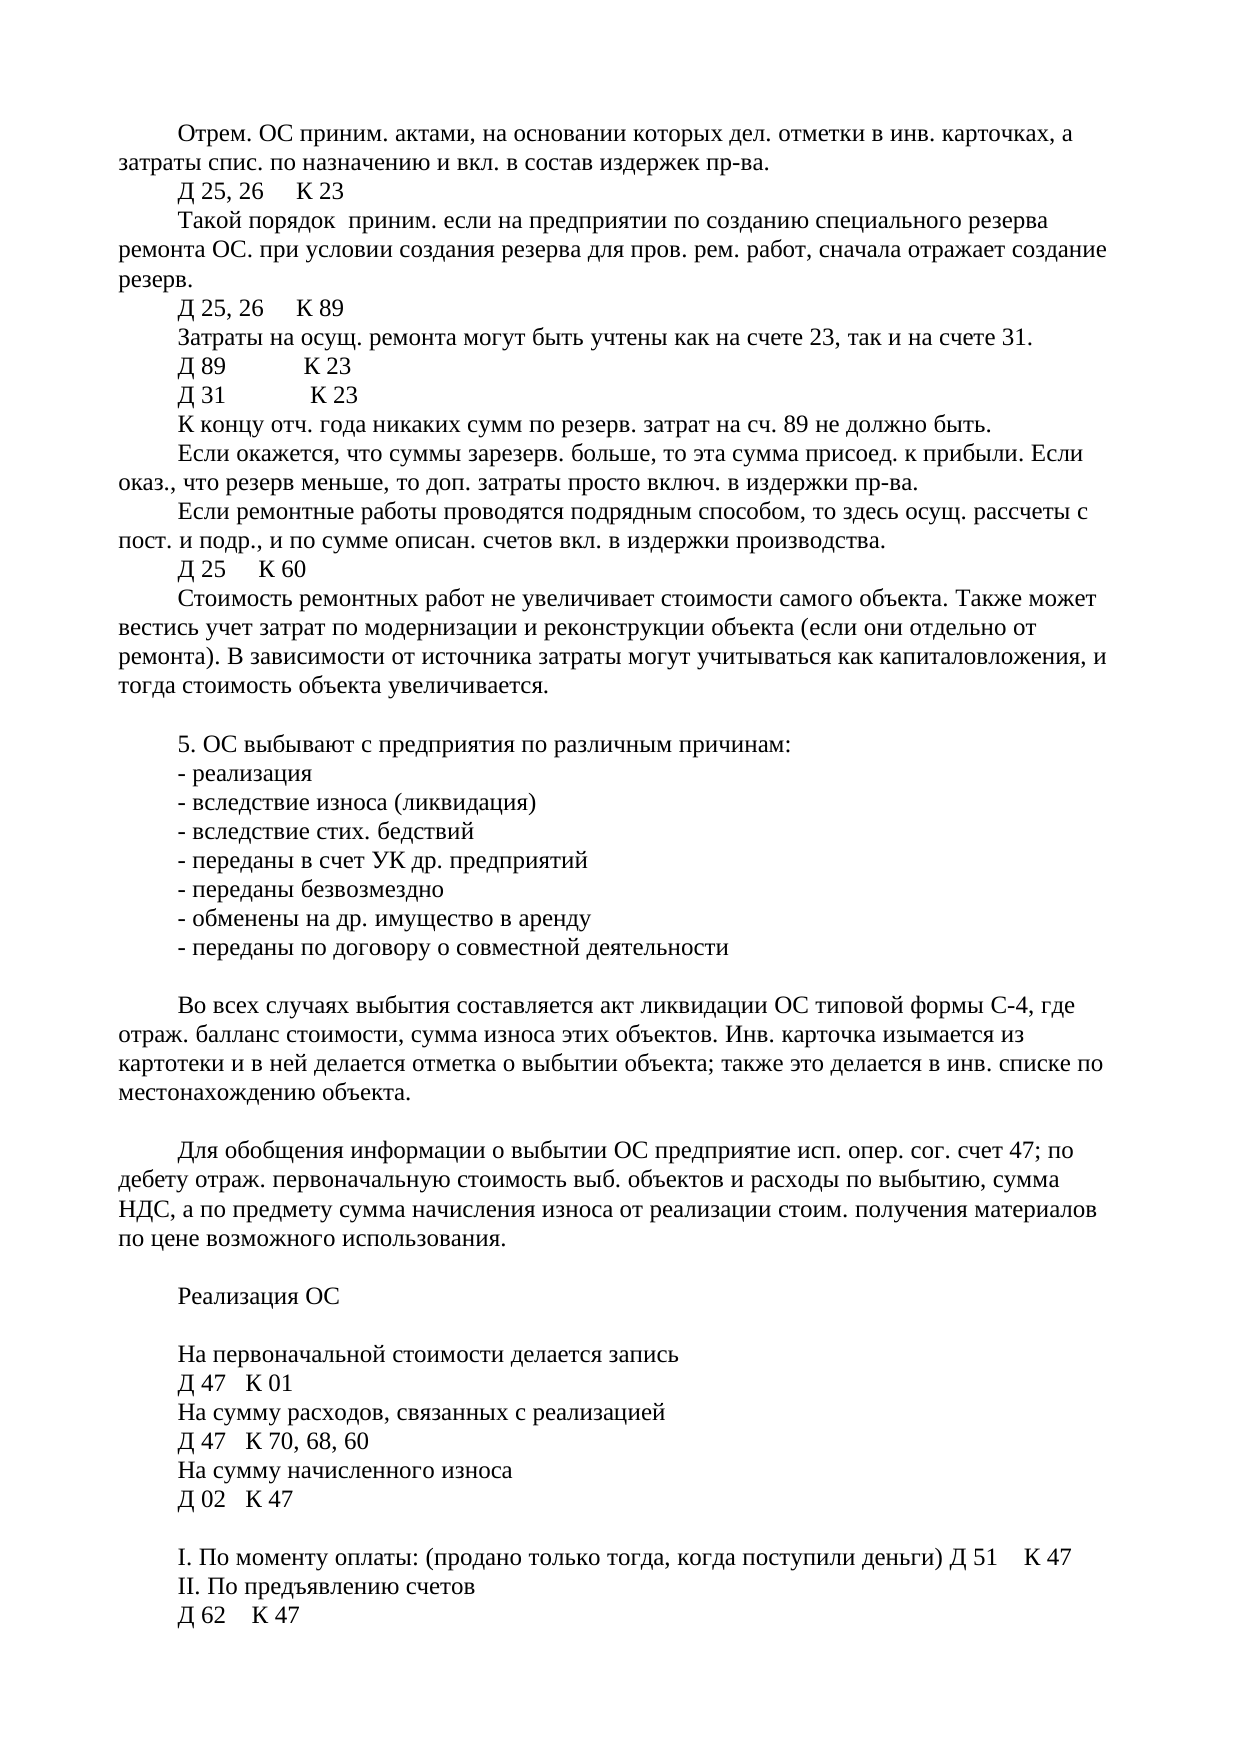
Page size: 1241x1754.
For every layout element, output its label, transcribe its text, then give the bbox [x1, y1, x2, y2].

text - переданы безвозмездно [118, 874, 1122, 903]
text Затраты на осущ. ремонта могут быть учтены как на счете 23, так и на счете 31. [118, 322, 1122, 351]
text I. По моменту оплаты: (продано только тогда, когда поступили деньги) Д 51 К 47 [118, 1542, 1122, 1571]
text Д 89 К 23 [118, 351, 1122, 380]
text Для обобщения информации о выбытии ОС предприятие исп. опер. сог. счет 47; по дебету отраж. первоначальную стоимость выб. объектов и расходы по выбытию, сумма НДС, а по предмету сумма начисления износа от реализации стоим. получения материалов по цене возможного использования. [118, 1135, 1122, 1252]
text Д 02 К 47 [118, 1484, 1122, 1513]
text Д 25, 26 К 89 [118, 292, 1122, 322]
text Реализация ОС [118, 1281, 1122, 1310]
text - вследствие стих. бедствий [118, 816, 1122, 845]
text Д 31 К 23 [118, 380, 1122, 409]
text На первоначальной стоимости делается запись [118, 1339, 1122, 1368]
text Во всех случаях выбытия составляется акт ликвидации ОС типовой формы С-4, где отраж. балланс стоимости, сумма износа этих объектов. Инв. карточка изымается из картотеки и в ней делается отметка о выбытии объекта; также это делается в инв. списке по местонахождению объекта. [118, 990, 1122, 1106]
text Д 25 К 60 [118, 554, 1122, 583]
text Отрем. ОС приним. актами, на основании которых дел. отметки в инв. карточках, а затраты спис. по назначению и вкл. в состав издержек пр-ва. [118, 118, 1122, 176]
text Такой порядок приним. если на предприятии по созданию специального резерва ремонта ОС. при условии создания резерва для пров. рем. работ, сначала отражает создание резерв. [118, 205, 1122, 292]
text - переданы в счет УК др. предприятий [118, 845, 1122, 874]
text Д 62 К 47 [118, 1600, 1122, 1629]
text К концу отч. года никаких сумм по резерв. затрат на сч. 89 не должно быть. [118, 409, 1122, 438]
text Стоимость ремонтных работ не увеличивает стоимости самого объекта. Также может вестись учет затрат по модернизации и реконструкции объекта (если они отдельно от ремонта). В зависимости от источника затраты могут учитываться как капиталовложения, и тогда стоимость объекта увеличивается. [118, 583, 1122, 699]
text 5. ОС выбывают с предприятия по различным причинам: [118, 728, 1122, 757]
text - обменены на др. имущество в аренду [118, 903, 1122, 932]
text Если ремонтные работы проводятся подрядным способом, то здесь осущ. рассчеты с пост. и подр., и по сумме описан. счетов вкл. в издержки производства. [118, 496, 1122, 554]
text Д 47 К 01 [118, 1368, 1122, 1397]
text Д 47 К 70, 68, 60 [118, 1426, 1122, 1455]
text - реализация [118, 757, 1122, 787]
text На сумму расходов, связанных с реализацией [118, 1397, 1122, 1426]
text На сумму начисленного износа [118, 1455, 1122, 1484]
text Д 25, 26 К 23 [118, 176, 1122, 205]
text Если окажется, что суммы зарезерв. больше, то эта сумма присоед. к прибыли. Если оказ., что резерв меньше, то доп. затраты просто включ. в издержки пр-ва. [118, 438, 1122, 496]
text - вследствие износа (ликвидация) [118, 787, 1122, 816]
text II. По предъявлению счетов [118, 1571, 1122, 1600]
text - переданы по договору о совместной деятельности [118, 932, 1122, 961]
